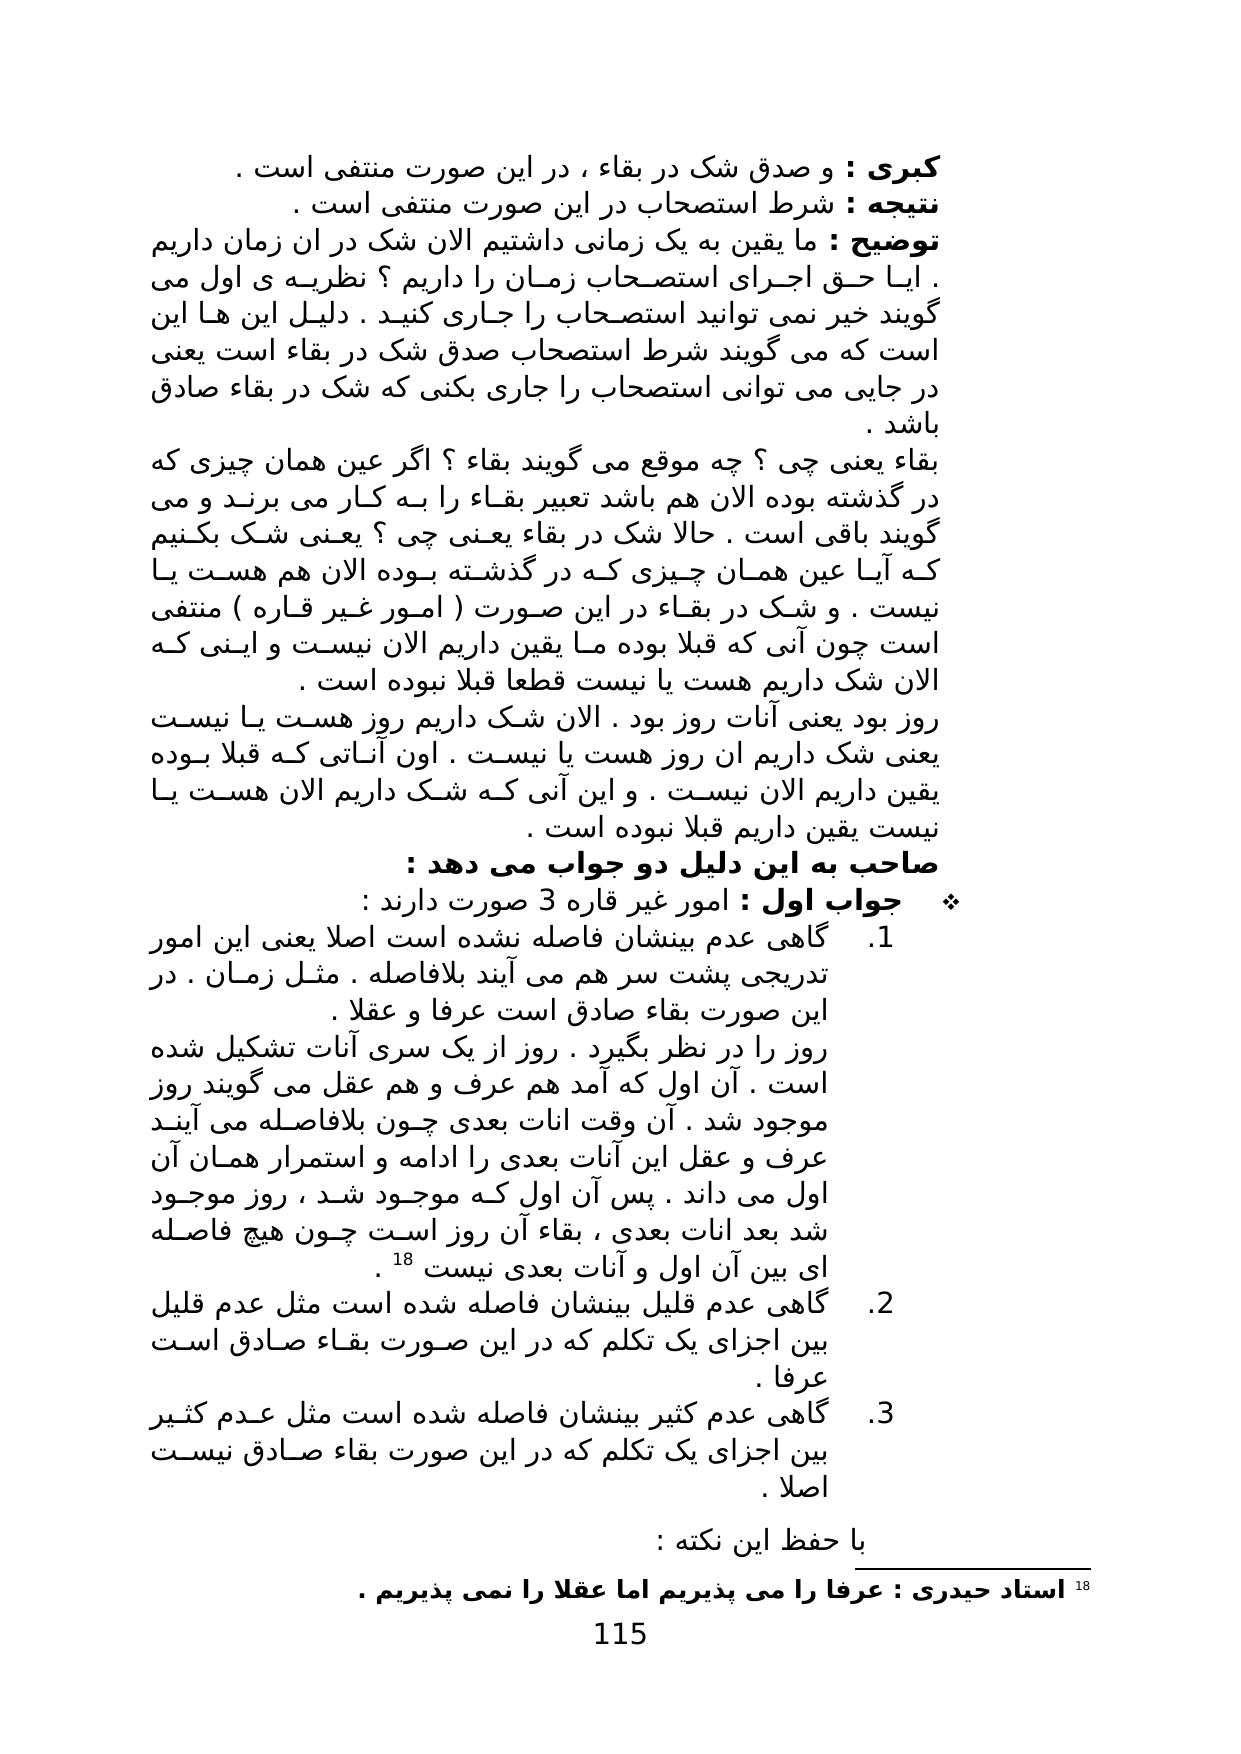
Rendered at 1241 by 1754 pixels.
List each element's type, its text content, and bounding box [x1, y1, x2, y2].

list بقاء یعنی چی ؟ چه موقع می گویند بقاء ؟ اگر عین همان چیزی که در گذشته بوده الان هم باشد تعبیر بقاء را به کار می برند و می گویند باقی است . حالا شک در بقاء یعنی چی ؟ یعنی شک بکنیم که آیا عین همان چیزی که در گذشته بوده الان هم هست یا نیست . و شک در بقاء در این صورت ( امور غیر قاره ) منتفی است چون آنی که قبلا بوده ما یقین داریم الان نیست و اینی که الان شک داریم هست یا نیست قطعا قبلا نبوده است . [150, 920, 940, 1174]
list صاحب به این دلیل دو جواب می دهد : [150, 1323, 940, 1357]
list نظریه ی اول : استصحاب در این صورت جاری نیست . [150, 517, 978, 551]
list در این صورت دو نظریه است : [150, 480, 1015, 514]
list جواب اول : امور غیر قاره 3 صورت دارند : [150, 1360, 941, 1394]
list صغری : شرط استصحاب ، صدق شک در بقاء است . [150, 590, 940, 624]
list گاهی عدم بینشان فاصله نشده است اصلا یعنی این امور تدریجی پشت سر هم می آیند بلافاصله . مثل زمان . در این صورت بقاء صادق است عرفا و عقلا . [150, 1397, 867, 1504]
list روز بود یعنی آنات روز بود . الان شک داریم روز هست یا نیست یعنی شک داریم ان روز هست یا نیست . اون آناتی که قبلا بوده یقین داریم الان نیست . و این آنی که شک داریم الان هست یا نیست یقین داریم قبلا نبوده است . [150, 1177, 940, 1321]
list نتیجه : شرط استصحاب در این صورت منتفی است . [150, 663, 940, 697]
list دلیل : [150, 553, 940, 587]
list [150, 1507, 829, 1577]
list کبری : و صدق شک در بقاء ، در این صورت منتفی است . [150, 627, 940, 661]
list گاهی از امور غیر قاره است ( اموری که اجزاء ان در یک زمان جمع نمی شوند ) مثل زمان و تکلم . زمان از امور غیر قاره است . فرض کنید روز را . روز از یک مجموعه اناتی تشکیل شده است . تمامی آنات روز در یک زمان جمع نمی شود . یا تکلم مثلا یک نفر مشغول صحبت کردن است . فرض کنید صحبت های او از 50 کلمه تشکیل شده است . کلمه ی اول یک جزء ، کلمه ی دوم یک جزء تا کلمه ی 50 . تکلم به این صورت است که کلمه ی اول موجود می شود بعد معدوم و بعد کلمه ی دوم می آید تا آخرین کلمه . این گونه نیست که تمامی اجزاء و کلمات تکلم در یک زمان موجود باشد . [150, 150, 1053, 477]
list توضیح : ما یقین به یک زمانی داشتیم الان شک در ان زمان داریم . ایا حق اجرای استصحاب زمان را داریم ؟ نظریه ی اول می گویند خیر نمی توانید استصحاب را جاری کنید . دلیل این ها این است که می گویند شرط استصحاب صدق شک در بقاء است یعنی در جایی می توانی استصحاب را جاری بکنی که شک در بقاء صادق باشد . [150, 700, 940, 917]
